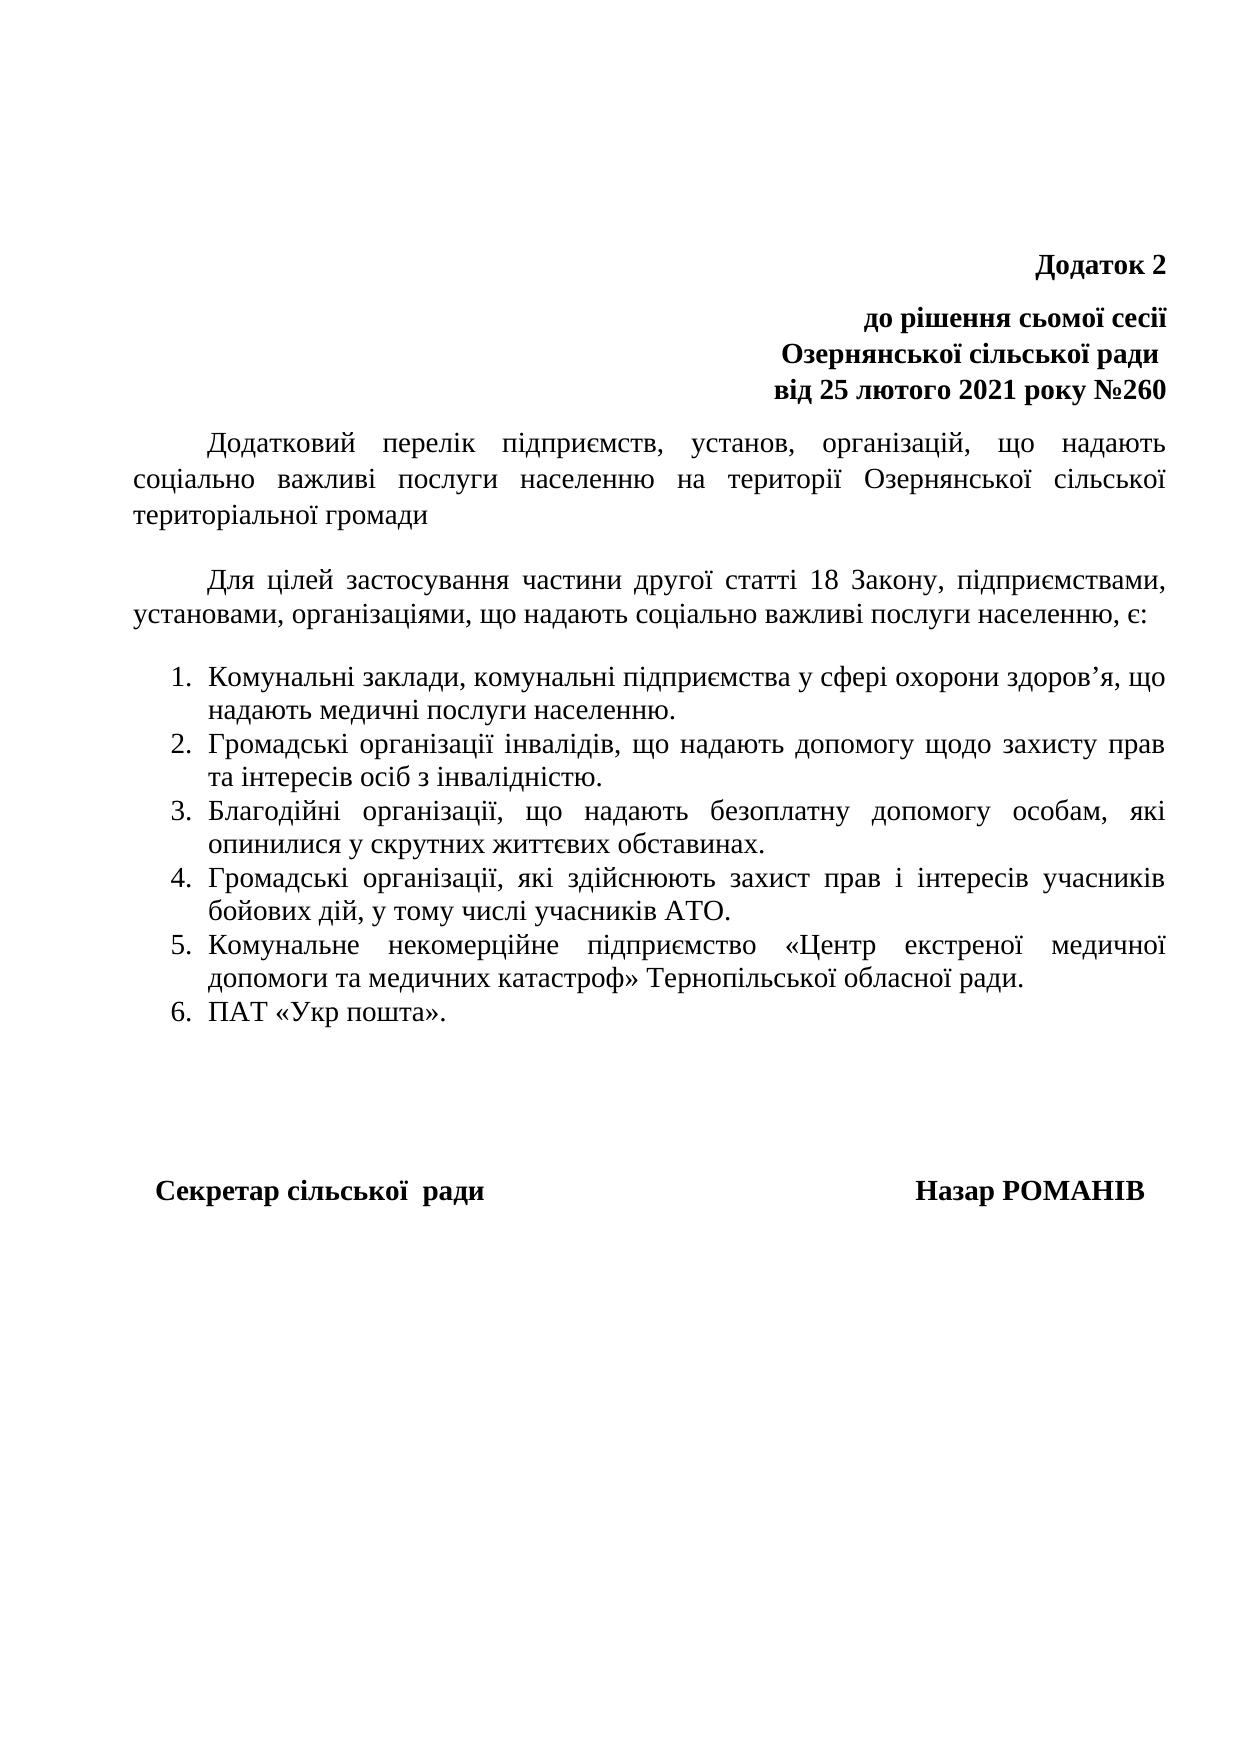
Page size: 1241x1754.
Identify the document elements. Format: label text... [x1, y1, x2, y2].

list Громадські організації інвалідів, що надають допомогу щодо захисту прав та інтересів осіб з інвалідністю. [170, 726, 1167, 793]
text Секретар сільської ради Назар РОМАНІВ [133, 1173, 1167, 1206]
text Додатковий перелік підприємств, установ, організацій, що надають соціально важливі послуги населенню на території Озернянської сільської територіальної громади [133, 425, 1167, 531]
list Громадські організації, які здійснюють захист прав і інтересів учасників бойових дій, у тому числі учасників АТО. [170, 860, 1167, 927]
list ПАТ «Укр пошта». [170, 994, 1167, 1028]
text Додаток 2 [133, 247, 1167, 281]
text до рішення сьомої сесії Озернянської сільської ради від 25 лютого 2021 року №260 [133, 300, 1167, 406]
list Комунальне некомерційне підприємство «Центр екстреної медичної допомоги та медичних катастроф» Тернопільської обласної ради. [170, 927, 1167, 994]
list Комунальні заклади, комунальні підприємства у сфері охорони здоров’я, що надають медичні послуги населенню. [170, 659, 1167, 726]
text Для цілей застосування частини другої статті 18 Закону, підприємствами, установами, організаціями, що надають соціально важливі послуги населенню, є: [133, 562, 1167, 629]
list Благодійні організації, що надають безоплатну допомогу особам, які опинилися у скрутних життєвих обставинах. [170, 793, 1167, 860]
